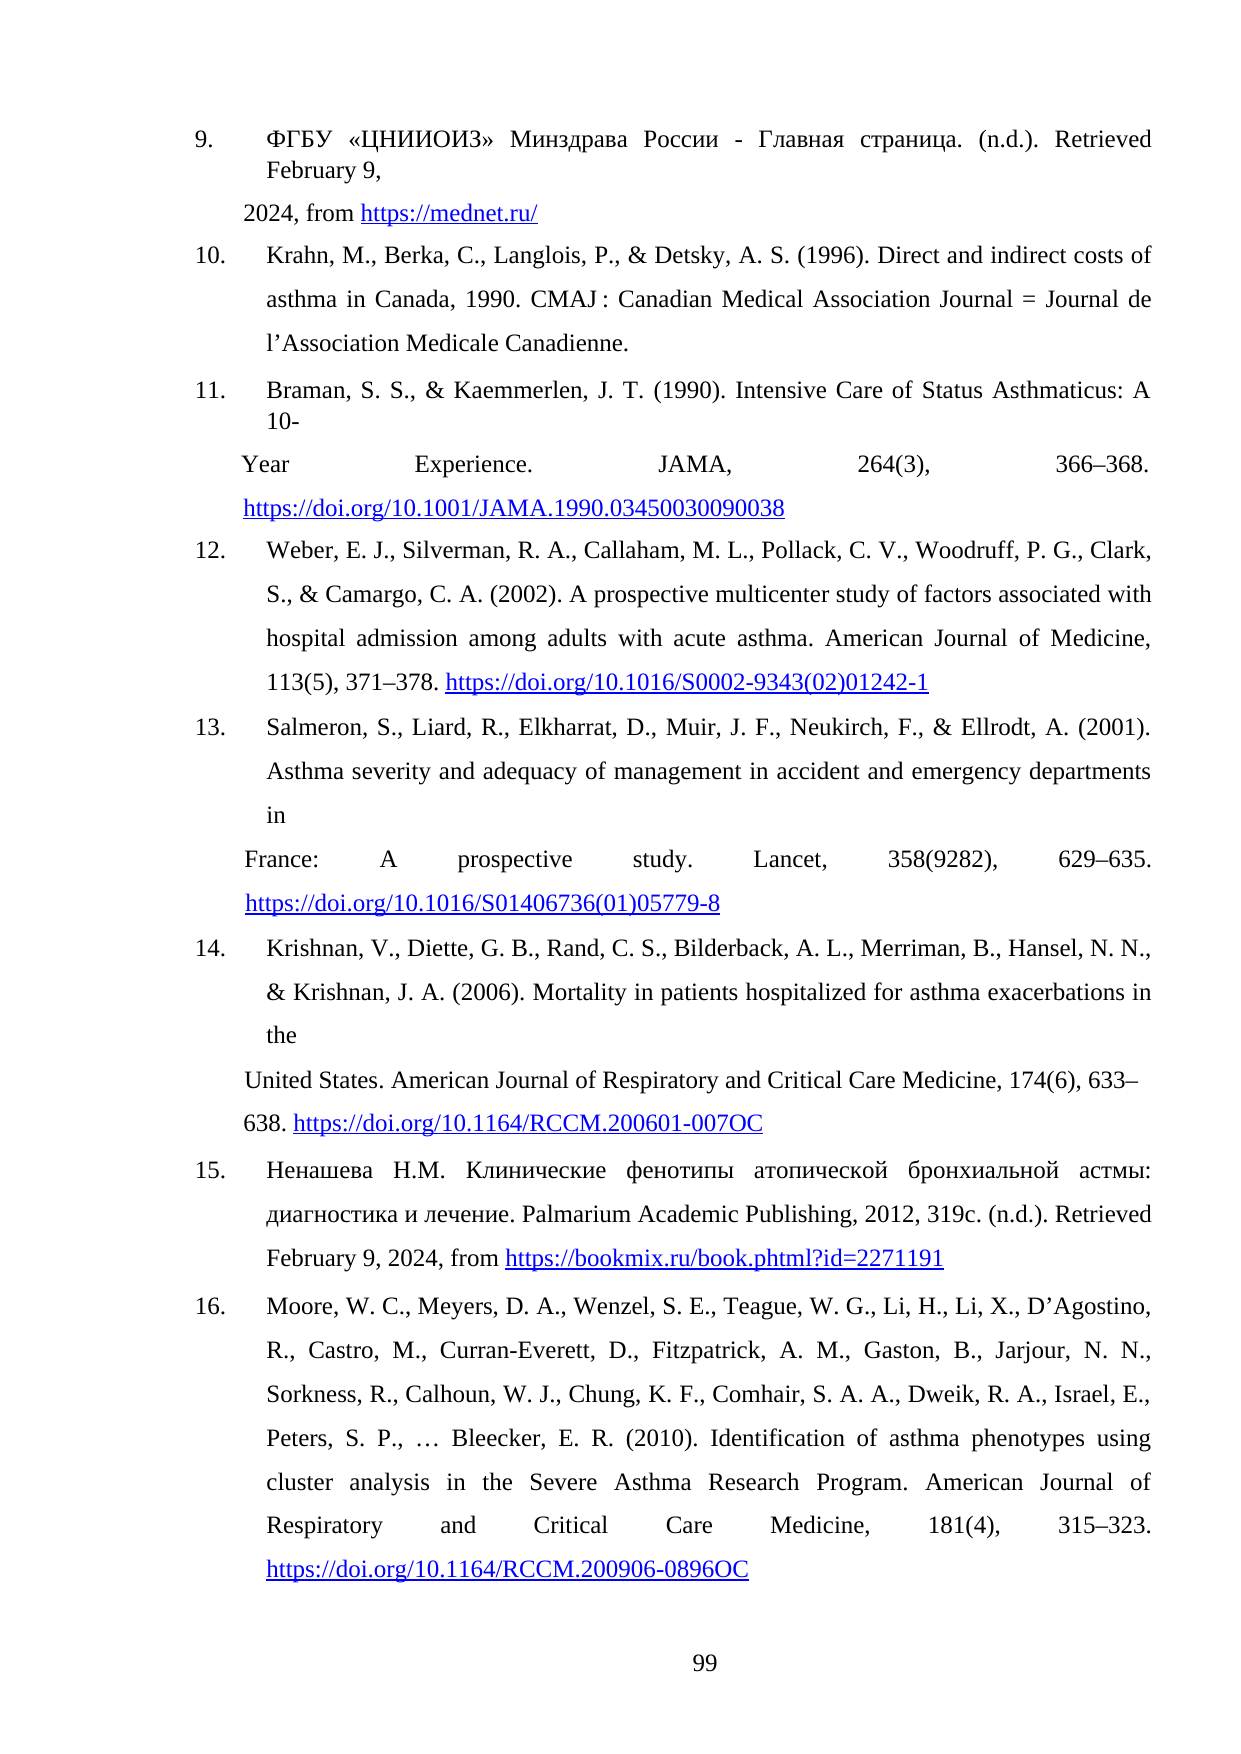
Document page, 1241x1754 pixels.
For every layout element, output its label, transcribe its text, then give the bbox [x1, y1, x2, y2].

list Salmeron, S., Liard, R., Elkharrat, D., Muir, J. F., Neukirch, F., & Ellrodt, A. (2001). Asthma severity and adequacy of management in accident and emergency departments in [194, 712, 1153, 828]
text France: A prospective study. Lancet, 358(9282), 629–635. https://doi.org/10.1016/S01406736(01)05779-8 [244, 844, 1153, 917]
list Ненашева Н.М. Клинические фенотипы атопической бронхиальной астмы: диагностика и лечение. Palmarium Academic Publishing, 2012, 319с. (n.d.). Retrieved February 9, 2024, from https://bookmix.ru/book.phtml?id=2271191 [194, 1156, 1153, 1272]
list Braman, S. S., & Kaemmerlen, J. T. (1990). Intensive Care of Status Asthmaticus: A 10- [194, 375, 1153, 435]
text https://doi.org/10.1001/JAMA.1990.03450030090038 [243, 493, 1235, 522]
list Krahn, M., Berka, C., Langlois, P., & Detsky, A. S. (1996). Direct and indirect costs of asthma in Canada, 1990. CMAJ : Canadian Medical Association Journal = Journal de l’Association Medicale Canadienne. [194, 241, 1153, 357]
text United States. American Journal of Respiratory and Critical Care Medicine, 174(6), 633– [244, 1065, 1153, 1094]
list Krishnan, V., Diette, G. B., Rand, C. S., Bilderback, A. L., Merriman, B., Hansel, N. N., & Krishnan, J. A. (2006). Mortality in patients hospitalized for asthma exacerbations in the [194, 933, 1153, 1049]
list Weber, E. J., Silverman, R. A., Callaham, M. L., Pollack, C. V., Woodruff, P. G., Clark, S., & Camargo, C. A. (2002). A prospective multicenter study of factors associated with hospital admission among adults with acute asthma. American Journal of Medicine, 113(5), 371–378. https://doi.org/10.1016/S0002-9343(02)01242-1 [194, 536, 1153, 696]
text 638. https://doi.org/10.1164/RCCM.200601-007OC [243, 1108, 1235, 1137]
text Year Experience. JAMA, 264(3), 366–368. [177, 449, 1240, 478]
list Moore, W. C., Meyers, D. A., Wenzel, S. E., Teague, W. G., Li, H., Li, X., D’Agostino, R., Castro, M., Curran-Everett, D., Fitzpatrick, A. M., Gaston, B., Jarjour, N. N., Sorkness, R., Calhoun, W. J., Chung, K. F., Comhair, S. A. A., Dweik, R. A., Israel, E., Peters, S. P., … Bleecker, E. R. (2010). Identification of asthma phenotypes using cluster analysis in the Severe Asthma Research Program. American Journal of Respiratory and Critical Care Medicine, 181(4), 315–323. https://doi.org/10.1164/RCCM.200906-0896OC [194, 1291, 1153, 1583]
text 2024, from https://mednet.ru/ [243, 198, 1235, 227]
list ФГБУ «ЦНИИОИЗ» Минздрава России - Главная страница. (n.d.). Retrieved February 9, [194, 124, 1153, 184]
